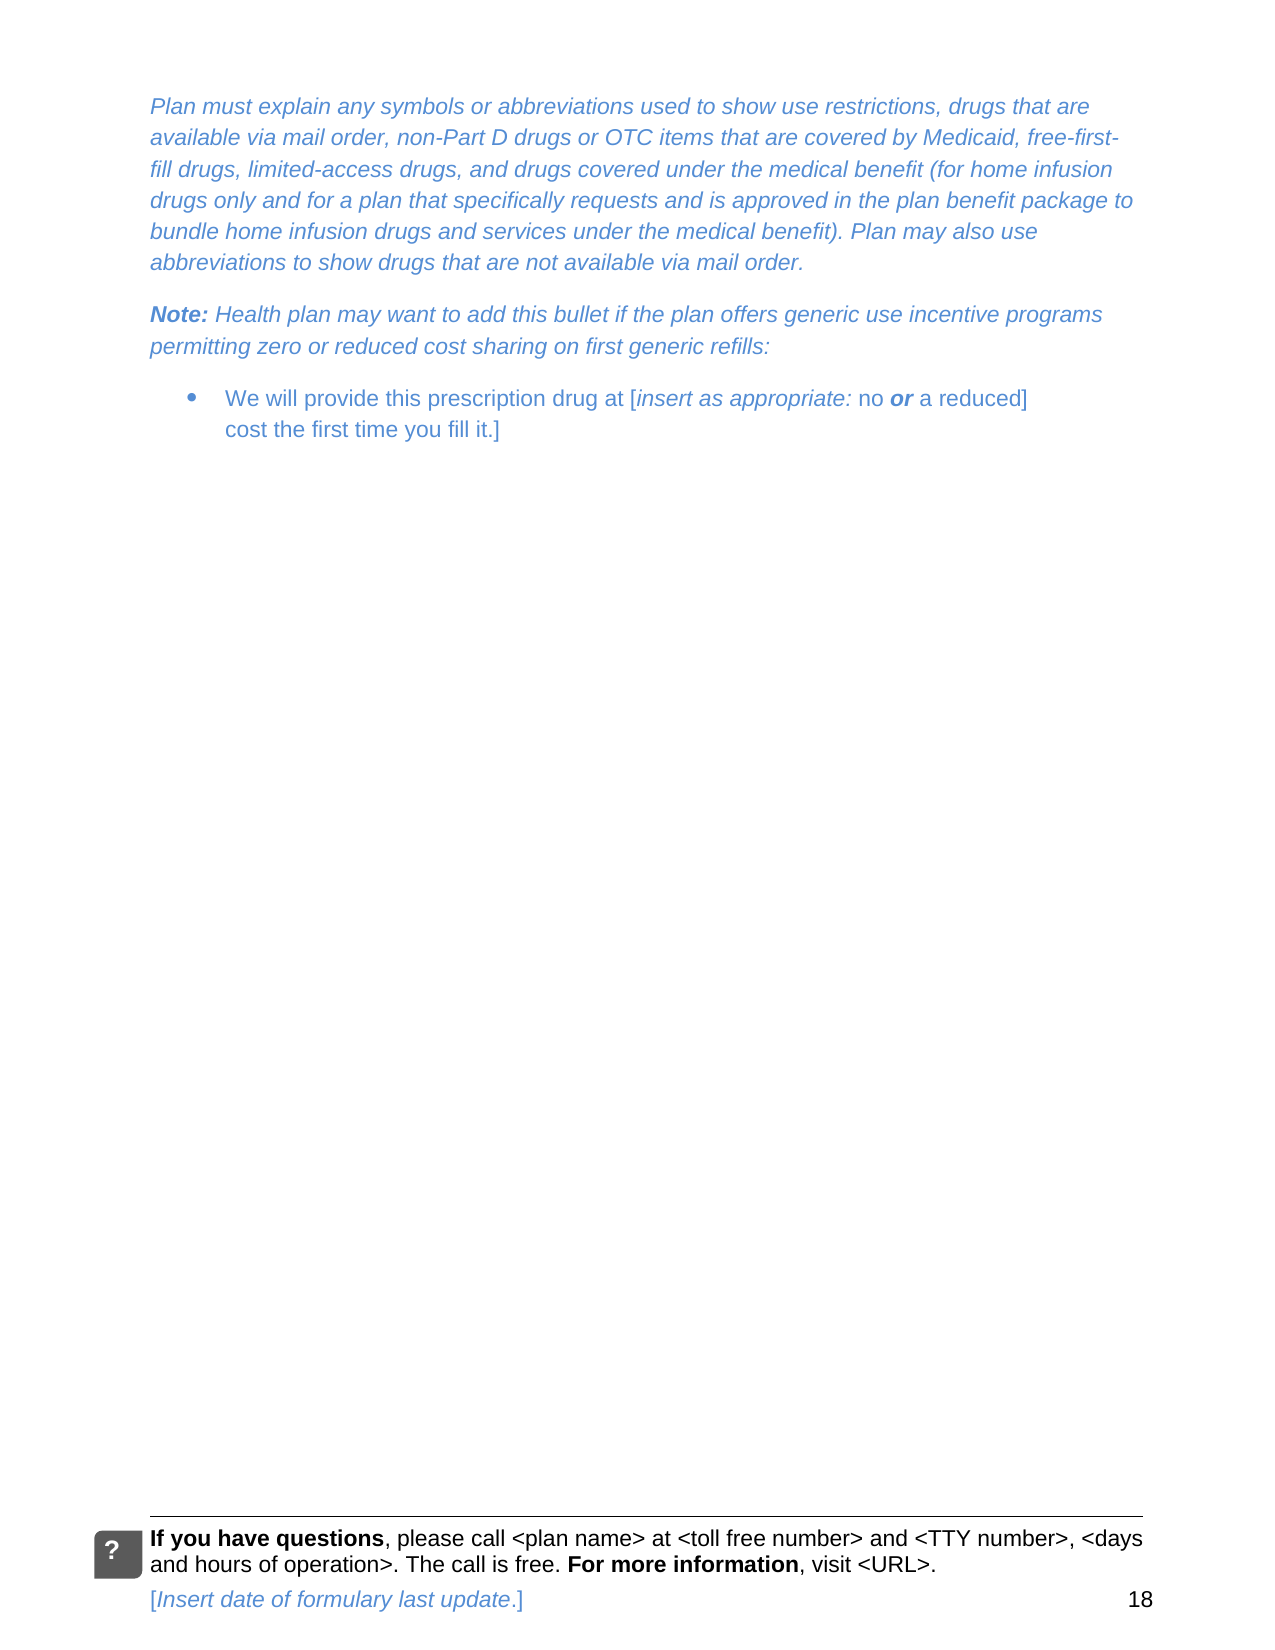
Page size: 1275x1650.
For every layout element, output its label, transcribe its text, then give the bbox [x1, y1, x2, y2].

text Plan must explain any symbols or abbreviations used to show use restrictions, drugs that are available via mail order, non-Part D drugs or OTC items that are covered by Medicaid, free-first-fill drugs, limited-access drugs, and drugs covered under the medical benefit (for home infusion drugs only and for a plan that specifically requests and is approved in the plan benefit package to bundle home infusion drugs and services under the medical benefit). Plan may also use abbreviations to show drugs that are not available via mail order. [150, 89, 1143, 277]
text Note: Health plan may want to add this bullet if the plan offers generic use incentive programs permitting zero or reduced cost sharing on first generic refills: [150, 298, 1143, 360]
list We will provide this prescription drug at [insert as appropriate: no or a reduced] cost the first time you fill it.] [187, 381, 1068, 444]
